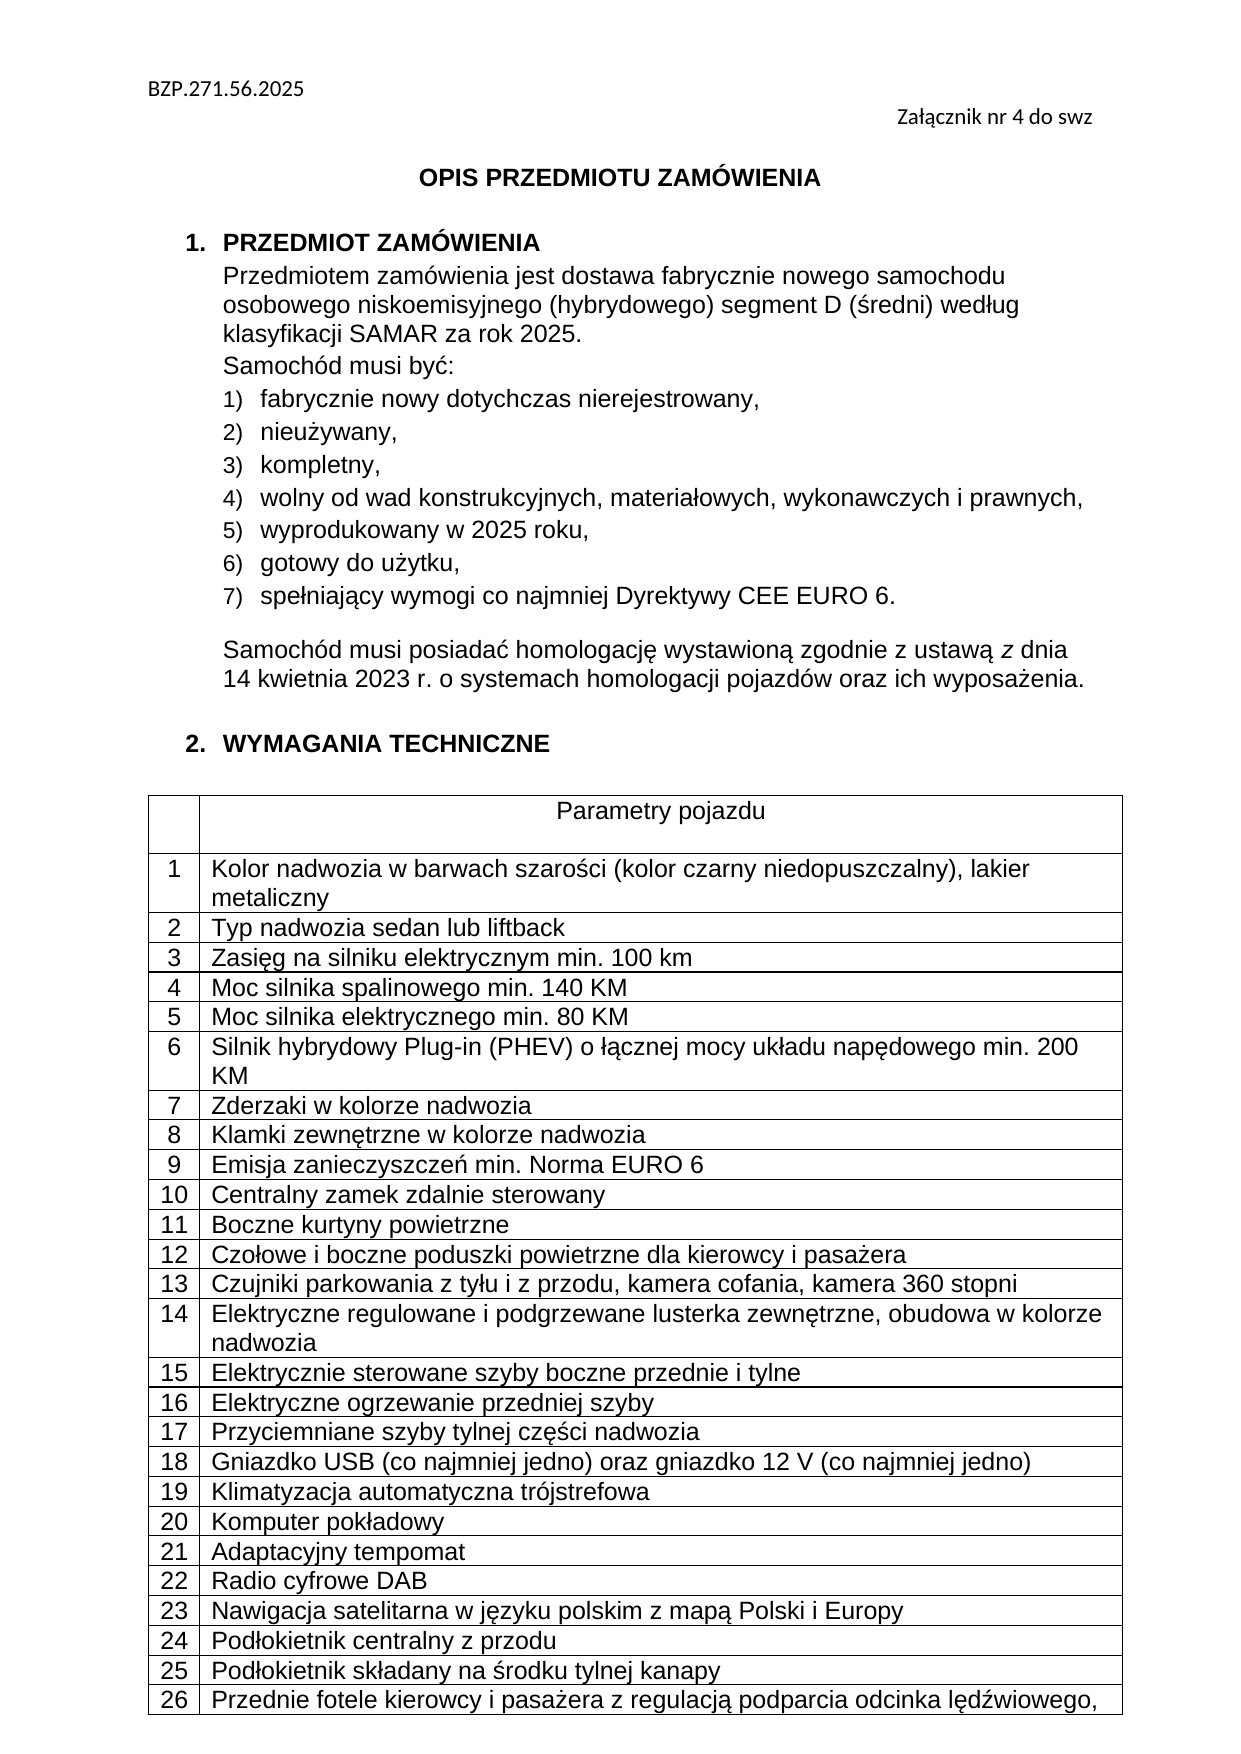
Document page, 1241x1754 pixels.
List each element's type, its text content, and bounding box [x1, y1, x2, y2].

table_cell 17 [149, 1417, 199, 1446]
table_cell Elektrycznie sterowane szyby boczne przednie i tylne [200, 1358, 1122, 1386]
table_cell 10 [149, 1180, 199, 1209]
table_cell 26 [149, 1685, 199, 1714]
table_cell Elektryczne regulowane i podgrzewane lusterka zewnętrzne, obudowa w kolorze nadwozia [200, 1299, 1122, 1357]
table_cell 14 [149, 1299, 199, 1357]
text Samochód musi być: [223, 351, 1093, 380]
table_cell 11 [149, 1210, 199, 1238]
text Samochód musi posiadać homologację wystawioną zgodnie z ustawą z dnia 14 kwietnia 2023 r. o systemach homologacji pojazdów oraz ich wyposażenia. [223, 635, 1093, 692]
table_cell 6 [149, 1032, 199, 1089]
table_cell Podłokietnik składany na środku tylnej kanapy [200, 1656, 1122, 1684]
table_cell Zderzaki w kolorze nadwozia [200, 1091, 1122, 1119]
table_cell 4 [149, 973, 199, 1001]
table_cell Zasięg na silniku elektrycznym min. 100 km [200, 943, 1122, 971]
list fabrycznie nowy dotychczas nierejestrowany, [223, 384, 1093, 413]
table_cell 16 [149, 1388, 199, 1416]
table_cell Przyciemniane szyby tylnej części nadwozia [200, 1417, 1122, 1446]
text OPIS PRZEDMIOTU ZAMÓWIENIA [148, 163, 1093, 191]
table_header Parametry pojazdu [200, 796, 1122, 853]
table_cell Elektryczne ogrzewanie przedniej szyby [200, 1388, 1122, 1416]
table_cell 19 [149, 1477, 199, 1506]
list spełniający wymogi co najmniej Dyrektywy CEE EURO 6. [223, 581, 1093, 610]
text Przedmiotem zamówienia jest dostawa fabrycznie nowego samochodu osobowego niskoemisyjnego (hybrydowego) segment D (średni) według klasyfikacji SAMAR za rok 2025. [223, 261, 1093, 347]
list kompletny, [223, 450, 1093, 478]
list wolny od wad konstrukcyjnych, materiałowych, wykonawczych i prawnych, [223, 483, 1093, 511]
table_cell 3 [149, 943, 199, 971]
table_cell 13 [149, 1269, 199, 1298]
list gotowy do użytku, [223, 548, 1093, 577]
list PRZEDMIOT ZAMÓWIENIA [185, 228, 1093, 257]
table_cell 2 [149, 913, 199, 942]
table_cell Boczne kurtyny powietrzne [200, 1210, 1122, 1238]
table_cell Komputer pokładowy [200, 1507, 1122, 1535]
table_cell Nawigacja satelitarna w języku polskim z mapą Polski i Europy [200, 1596, 1122, 1625]
list WYMAGANIA TECHNICZNE [185, 729, 1093, 758]
table_cell Adaptacyjny tempomat [200, 1536, 1122, 1565]
list wyprodukowany w 2025 roku, [223, 515, 1093, 544]
table_cell 18 [149, 1447, 199, 1476]
table_cell 5 [149, 1002, 199, 1031]
table_cell Radio cyfrowe DAB [200, 1566, 1122, 1595]
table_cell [200, 1685, 1122, 1714]
table_cell 12 [149, 1240, 199, 1268]
table_cell Czujniki parkowania z tyłu i z przodu, kamera cofania, kamera 360 stopni [200, 1269, 1122, 1298]
table_cell Emisja zanieczyszczeń min. Norma EURO 6 [200, 1150, 1122, 1179]
table_cell Typ nadwozia sedan lub liftback [200, 913, 1122, 942]
table_cell 15 [149, 1358, 199, 1386]
table_cell Klamki zewnętrzne w kolorze nadwozia [200, 1120, 1122, 1149]
table_cell Moc silnika spalinowego min. 140 KM [200, 973, 1122, 1001]
table_cell 21 [149, 1536, 199, 1565]
table_cell 9 [149, 1150, 199, 1179]
table_cell 20 [149, 1507, 199, 1535]
table_cell 23 [149, 1596, 199, 1625]
table_cell 8 [149, 1120, 199, 1149]
table_cell Kolor nadwozia w barwach szarości (kolor czarny niedopuszczalny), lakier metaliczny [200, 854, 1122, 912]
table_cell Gniazdko USB (co najmniej jedno) oraz gniazdko 12 V (co najmniej jedno) [200, 1447, 1122, 1476]
table_cell 24 [149, 1626, 199, 1654]
table_cell 25 [149, 1656, 199, 1684]
table_cell Silnik hybrydowy Plug-in (PHEV) o łącznej mocy układu napędowego min. 200 KM [200, 1032, 1122, 1089]
table_cell Klimatyzacja automatyczna trójstrefowa [200, 1477, 1122, 1506]
table_cell Moc silnika elektrycznego min. 80 KM [200, 1002, 1122, 1031]
table_cell Czołowe i boczne poduszki powietrzne dla kierowcy i pasażera [200, 1240, 1122, 1268]
table_cell 1 [149, 854, 199, 912]
table_cell 7 [149, 1091, 199, 1119]
table_cell Centralny zamek zdalnie sterowany [200, 1180, 1122, 1209]
table_cell Podłokietnik centralny z przodu [200, 1626, 1122, 1654]
table_cell 22 [149, 1566, 199, 1595]
list nieużywany, [223, 417, 1093, 446]
table_header [149, 796, 199, 853]
